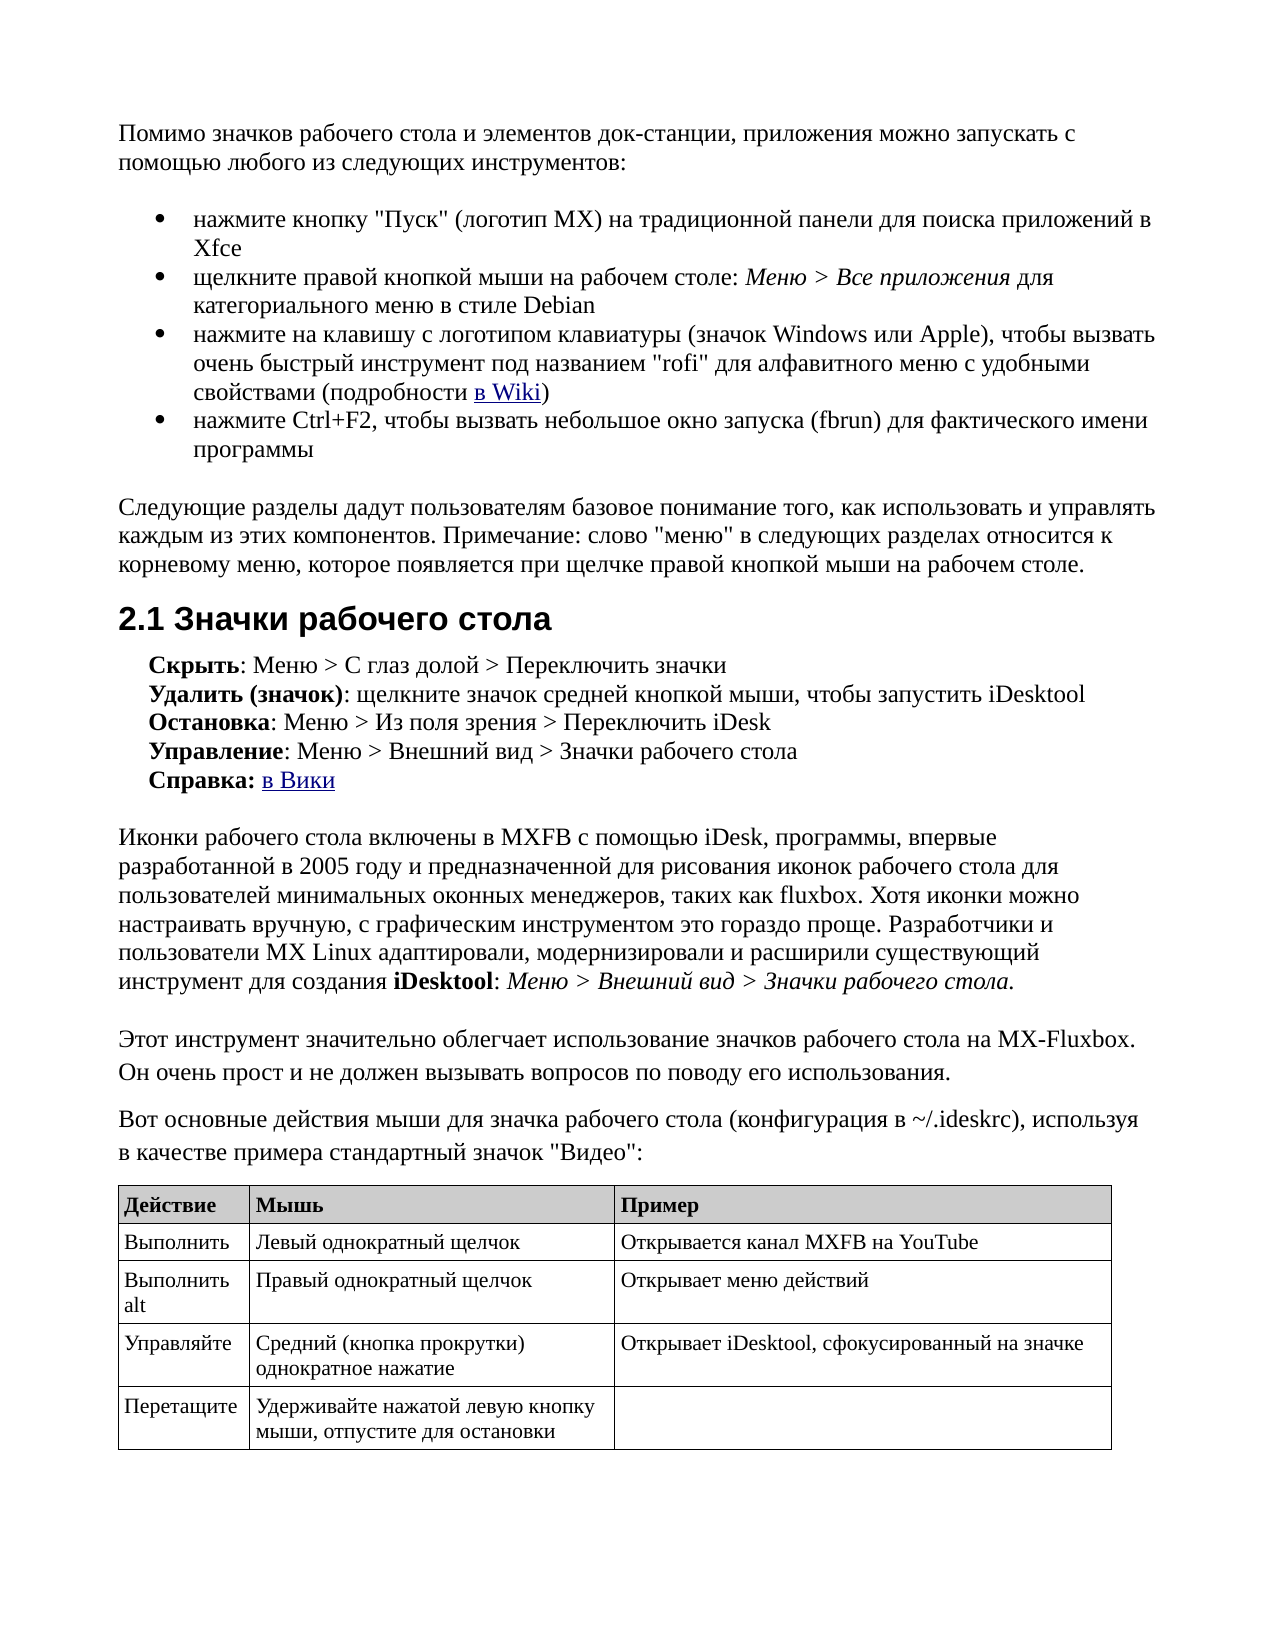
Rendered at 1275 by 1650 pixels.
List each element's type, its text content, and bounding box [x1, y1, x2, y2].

table_cell Управляйте [119, 1324, 249, 1386]
table_header Действие [119, 1186, 249, 1223]
list щелкните правой кнопкой мыши на рабочем столе: Меню > Все приложения для категориального меню в стиле Debian [156, 262, 1157, 319]
table_header Мышь [250, 1186, 614, 1223]
table_cell Удерживайте нажатой левую кнопку мыши, отпустите для остановки [250, 1387, 614, 1449]
text Остановка: Меню > Из поля зрения > Переключить iDesk [148, 707, 1157, 736]
table_cell [615, 1387, 1111, 1449]
text Удалить (значок): щелкните значок средней кнопкой мыши, чтобы запустить iDesktool [148, 679, 1157, 707]
table_header Пример [615, 1186, 1111, 1223]
text Иконки рабочего стола включены в MXFB с помощью iDesk, программы, впервые разработанной в 2005 году и предназначенной для рисования иконок рабочего стола для пользователей минимальных оконных менеджеров, таких как fluxbox. Хотя иконки можно настраивать вручную, с графическим инструментом это гораздо проще. Разработчики и пользователи MX Linux адаптировали, модернизировали и расширили существующий инструмент для создания iDesktool: Меню > Внешний вид > Значки рабочего стола. [118, 822, 1157, 995]
table_cell Правый однократный щелчок [250, 1261, 614, 1323]
table_cell Средний (кнопка прокрутки) однократное нажатие [250, 1324, 614, 1386]
table_cell Перетащите [119, 1387, 249, 1449]
text Помимо значков рабочего стола и элементов док-станции, приложения можно запускать с помощью любого из следующих инструментов: [118, 118, 1157, 176]
text Вот основные действия мыши для значка рабочего стола (конфигурация в ~/.ideskrc), используя в качестве примера стандартный значок "": [118, 1104, 1157, 1166]
list нажмите Ctrl+F2, чтобы вызвать небольшое окно запуска (fbrun) для фактического имени программы [156, 406, 1157, 463]
text Справка: в Вики [148, 765, 1157, 794]
table_cell Левый однократный щелчок [250, 1224, 614, 1260]
list нажмите кнопку "Пуск" (логотип MX) на традиционной панели для поиска приложений в Xfce [156, 204, 1157, 262]
table_cell Выполнить alt [119, 1261, 249, 1323]
table_cell Открывает меню действий [615, 1261, 1111, 1323]
list нажмите на клавишу с логотипом клавиатуры (значок Windows или Apple), чтобы вызвать очень быстрый инструмент под названием "rofi" для алфавитного меню с удобными свойствами (подробности в Wiki) [156, 319, 1157, 406]
text Следующие разделы дадут пользователям базовое понимание того, как использовать и управлять каждым из этих компонентов. Примечание: слово "меню" в следующих разделах относится к корневому меню, которое появляется при щелчке правой кнопкой мыши на рабочем столе. [118, 492, 1157, 578]
table_cell Открывает iDesktool, сфокусированный на значке [615, 1324, 1111, 1386]
text Этот инструмент значительно облегчает использование значков рабочего стола на MX-Fluxbox. Он очень прост и не должен вызывать вопросов по поводу его использования. [118, 1024, 1157, 1085]
subtitle 2.1 Значки рабочего стола [118, 599, 1157, 637]
table_cell Открывается канал MXFB на YouTube [615, 1224, 1111, 1260]
table_cell Выполнить [119, 1224, 249, 1260]
text Скрыть: Меню > С глаз долой > Переключить значки [148, 650, 1157, 679]
text Управление: Меню > Внешний вид > Значки рабочего стола [148, 736, 1157, 765]
